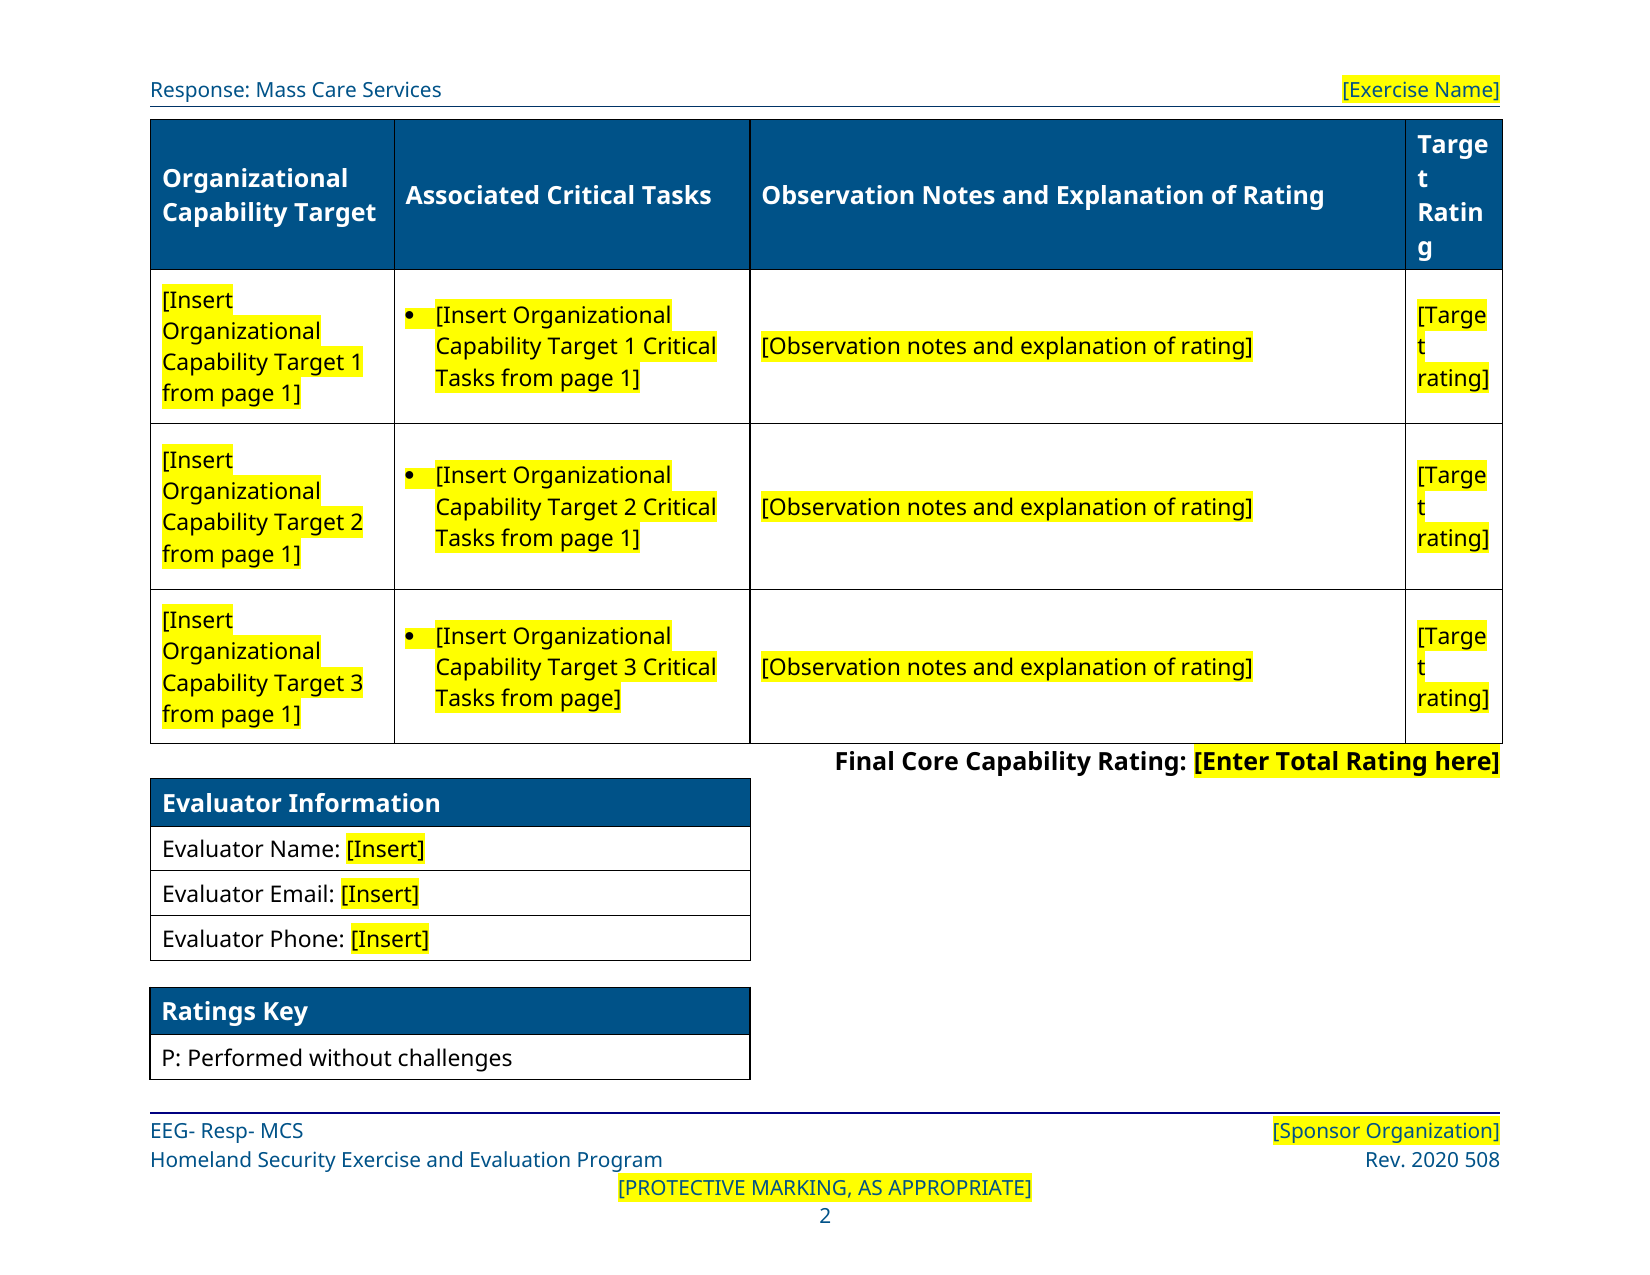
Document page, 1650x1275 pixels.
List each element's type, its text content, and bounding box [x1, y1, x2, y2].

table_header Organizational Capability Target [151, 120, 394, 269]
table_cell [Target rating] [1406, 590, 1502, 743]
table_header Observation Notes and Explanation of Rating [751, 120, 1405, 269]
table_header Ratings Key [151, 988, 749, 1034]
table_cell [Target rating] [1406, 270, 1502, 422]
table_cell Evaluator Email: [Insert] [151, 871, 750, 915]
table_header Target Rating [1406, 120, 1502, 269]
table_cell Evaluator Name: [Insert] [151, 827, 750, 870]
table_cell [Insert Organizational Capability Target 3 Critical Tasks from page] [395, 590, 749, 743]
table_header Evaluator Information [151, 779, 750, 826]
table_cell [Insert Organizational Capability Target 1 from page 1] [151, 270, 394, 422]
table_cell [Insert Organizational Capability Target 3 from page 1] [151, 590, 394, 743]
text Final Core Capability Rating: [Enter Total Rating here] [150, 744, 1194, 778]
table_cell [Insert Organizational Capability Target 2 Critical Tasks from page 1] [395, 424, 749, 589]
table_cell [Observation notes and explanation of rating] [751, 270, 1405, 422]
table_cell P: Performed without challenges [151, 1035, 749, 1079]
table_cell [Observation notes and explanation of rating] [751, 424, 1405, 589]
table_header Associated Critical Tasks [395, 120, 749, 269]
table_cell [Target rating] [1406, 424, 1502, 589]
table_cell [Observation notes and explanation of rating] [751, 590, 1405, 743]
table_cell Evaluator Phone: [Insert] [151, 916, 750, 960]
table_cell [Insert Organizational Capability Target 1 Critical Tasks from page 1] [395, 270, 749, 422]
table_cell [Insert Organizational Capability Target 2 from page 1] [151, 424, 394, 589]
